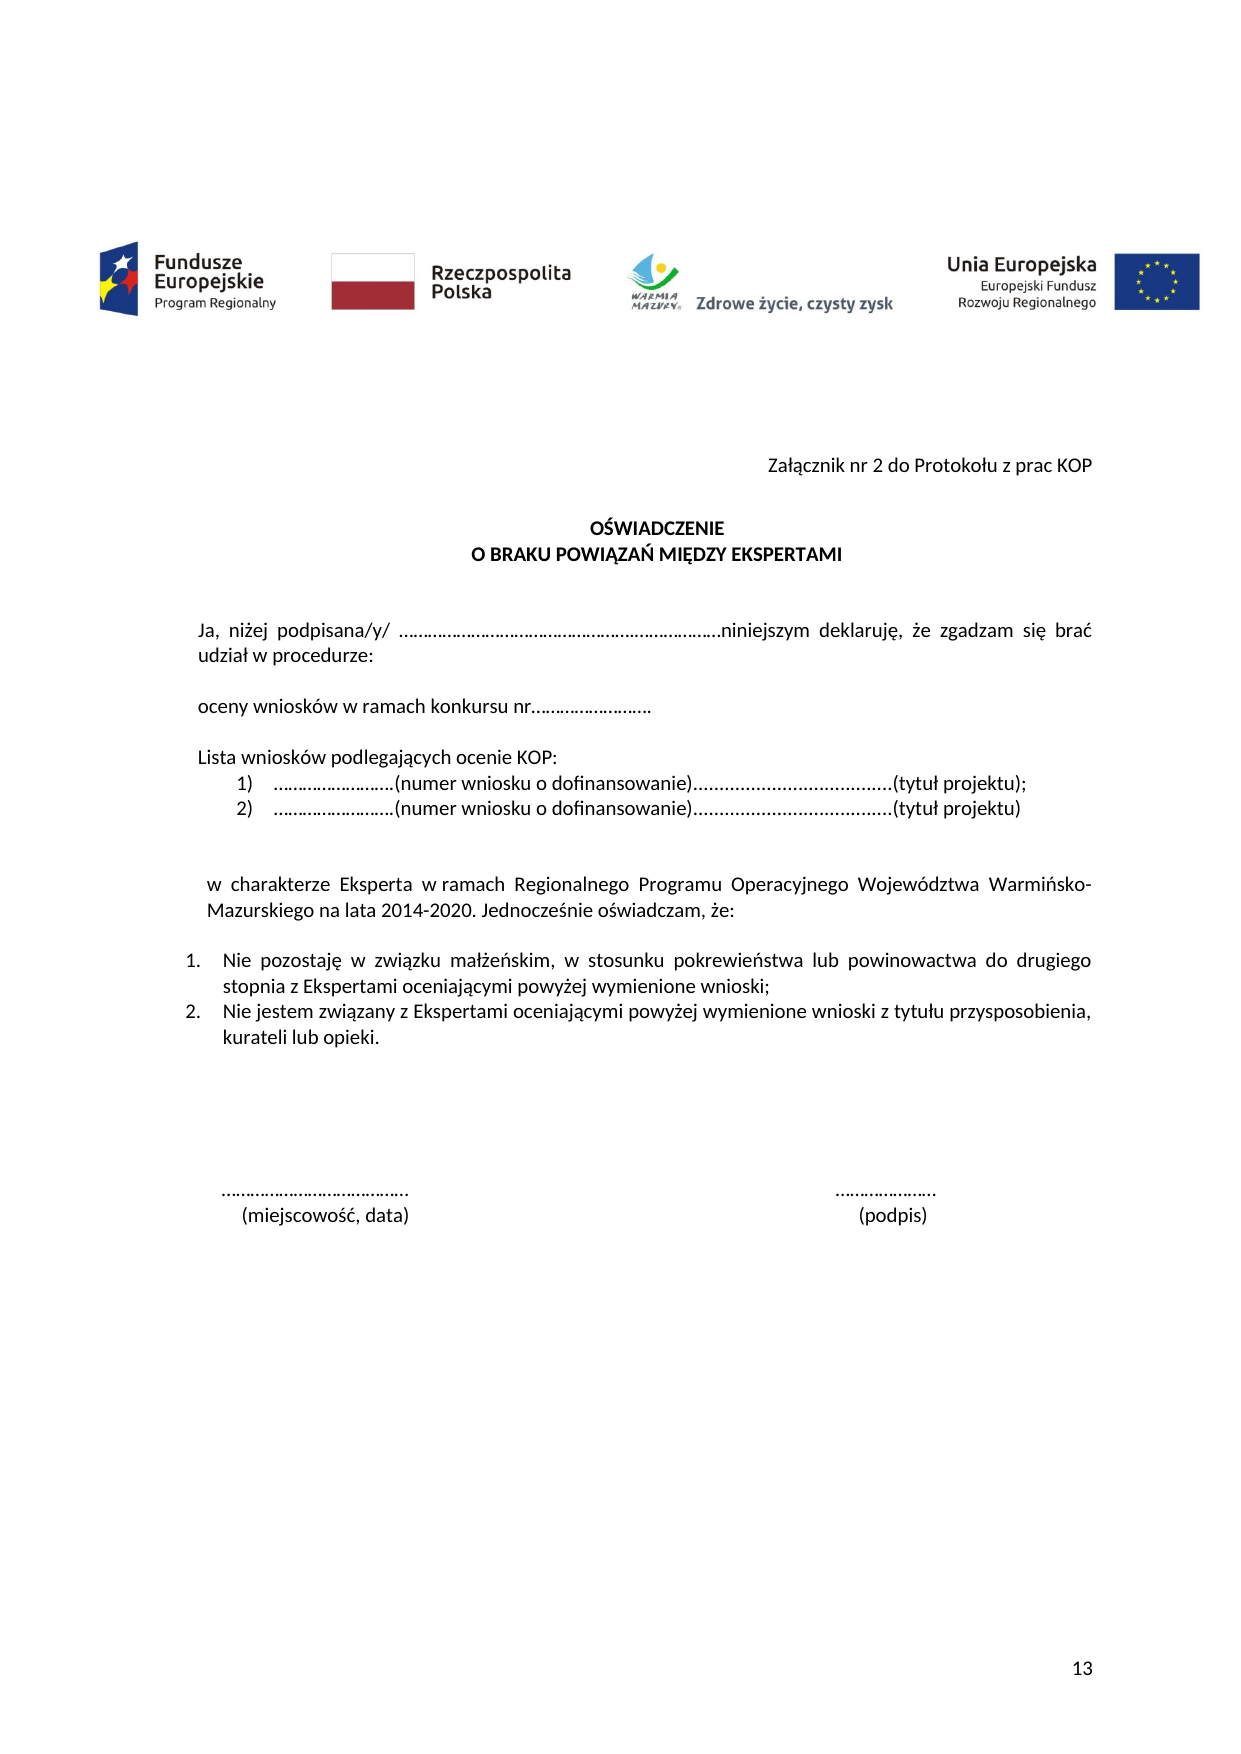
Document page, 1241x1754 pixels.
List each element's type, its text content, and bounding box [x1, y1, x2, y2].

text Lista wniosków podlegających ocenie KOP: [198, 719, 1093, 770]
text O BRAKU POWIĄZAŃ MIĘDZY EKSPERTAMI [148, 541, 1093, 566]
text Załącznik nr 2 do Protokołu z prac KOP [148, 452, 1093, 478]
text Ja, niżej podpisana/y/ ………………………………………….………………niniejszym deklaruję, że zgadzam się brać udział w procedurze: [198, 617, 1093, 668]
list …………………….(numer wniosku o dofinansowanie)......................................(tytuł projektu); [236, 770, 1093, 795]
list Nie jestem związany z Ekspertami oceniającymi powyżej wymienione wnioski z tytułu przysposobienia, kurateli lub opieki. [185, 998, 1093, 1049]
text ………………………………… ………………… [148, 1176, 1093, 1202]
text OŚWIADCZENIE [148, 516, 1093, 541]
text w charakterze Eksperta w ramach Regionalnego Programu Operacyjnego Województwa Warmińsko-Mazurskiego na lata 2014-2020. Jednocześnie oświadczam, że: [207, 871, 1093, 922]
picture [58, 219, 1236, 335]
list Nie pozostaję w związku małżeńskim, w stosunku pokrewieństwa lub powinowactwa do drugiego stopnia z Ekspertami oceniającymi powyżej wymienione wnioski; [185, 948, 1093, 998]
list …………………….(numer wniosku o dofinansowanie)......................................(tytuł projektu) [236, 795, 1093, 821]
text (miejscowość, data) (podpis) [148, 1202, 1093, 1227]
text oceny wniosków w ramach konkursu nr……………………. [198, 693, 1093, 719]
